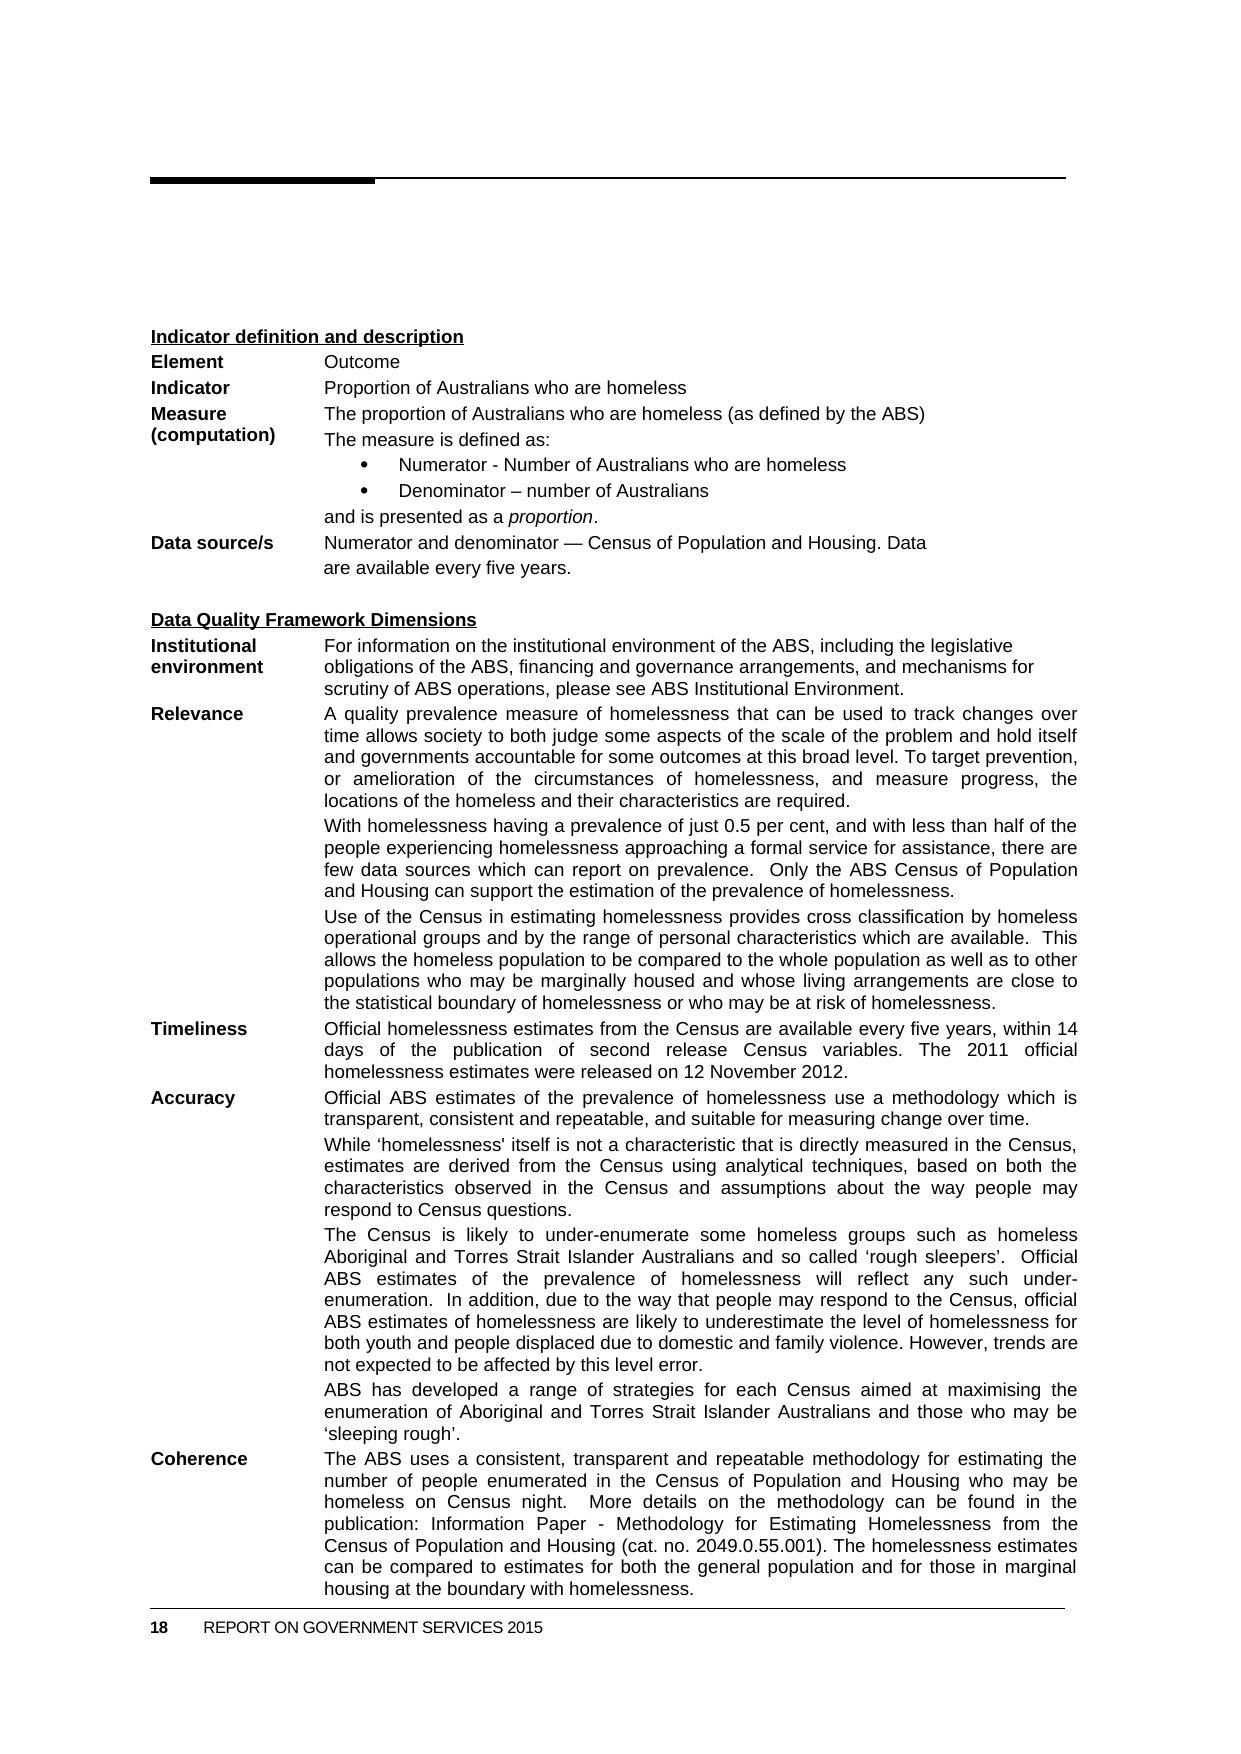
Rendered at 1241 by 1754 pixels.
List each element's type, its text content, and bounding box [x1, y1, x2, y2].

table_cell Numerator and denominator — Census of Population and Housing. Data are available every five years. [323, 531, 1090, 583]
table_cell For information on the institutional environment of the ABS, including the legislative obligations of the ABS, financing and governance arrangements, and mechanisms for scrutiny of ABS operations, please see ABS Institutional Environment. [323, 634, 1090, 703]
table_cell Accuracy [150, 1086, 323, 1448]
table_cell Official homelessness estimates from the Census are available every five years, within 14 days of the publication of second release Census variables. The 2011 official homelessness estimates were released on 12 November 2012. [323, 1018, 1090, 1086]
table_cell Institutional environment [150, 634, 323, 703]
table_header Indicator definition and description [150, 300, 1090, 351]
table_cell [323, 1448, 1090, 1603]
table_cell Relevance [150, 703, 323, 1018]
table_cell Data Quality Framework Dimensions [150, 583, 1090, 634]
table_cell Proportion of Australians who are homeless [323, 377, 1090, 403]
table_cell Data source/s [150, 531, 323, 583]
table_cell Indicator [150, 377, 323, 403]
table_cell Official ABS estimates of the prevalence of homelessness use a methodology which is transparent, consistent and repeatable, and suitable for measuring change over time. While ‘homelessness' itself is not a characteristic that is directly measured in the Census, estimates are derived from the Census using analytical techniques, based on both the characteristics observed in the Census and assumptions about the way people may respond to Census questions. The Census is likely to under-enumerate some homeless groups such as homeless Aboriginal and Torres Strait Islander Australians and so called ‘rough sleepers’. Official ABS estimates of the prevalence of homelessness will reflect any such under-enumeration. In addition, due to the way that people may respond to the Census, official ABS estimates of homelessness are likely to underestimate the level of homelessness for both youth and people displaced due to domestic and family violence. However, trends are not expected to be affected by this level error. ABS has developed a range of strategies for each Census aimed at maximising the enumeration of Aboriginal and Torres Strait Islander Australians and those who may be ‘sleeping rough’. [323, 1086, 1090, 1448]
table_cell A quality prevalence measure of homelessness that can be used to track changes over time allows society to both judge some aspects of the scale of the problem and hold itself and governments accountable for some outcomes at this broad level. To target prevention, or amelioration of the circumstances of homelessness, and measure progress, the locations of the homeless and their characteristics are required. With homelessness having a prevalence of just 0.5 per cent, and with less than half of the people experiencing homelessness approaching a formal service for assistance, there are few data sources which can report on prevalence. Only the ABS Census of Population and Housing can support the estimation of the prevalence of homelessness. Use of the Census in estimating homelessness provides cross classification by homeless operational groups and by the range of personal characteristics which are available. This allows the homeless population to be compared to the whole population as well as to other populations who may be marginally housed and whose living arrangements are close to the statistical boundary of homelessness or who may be at risk of homelessness. [323, 703, 1090, 1018]
table_cell Element [150, 351, 323, 377]
table_cell Outcome [323, 351, 1090, 377]
table_cell The proportion of Australians who are homeless (as defined by the ABS) The measure is defined as: Numerator - Number of Australians who are homeless Denominator – number of Australians and is presented as a proportion. [323, 403, 1090, 531]
table_cell Measure (computation) [150, 403, 323, 531]
table_cell Coherence [150, 1448, 323, 1603]
table_cell Timeliness [150, 1018, 323, 1086]
